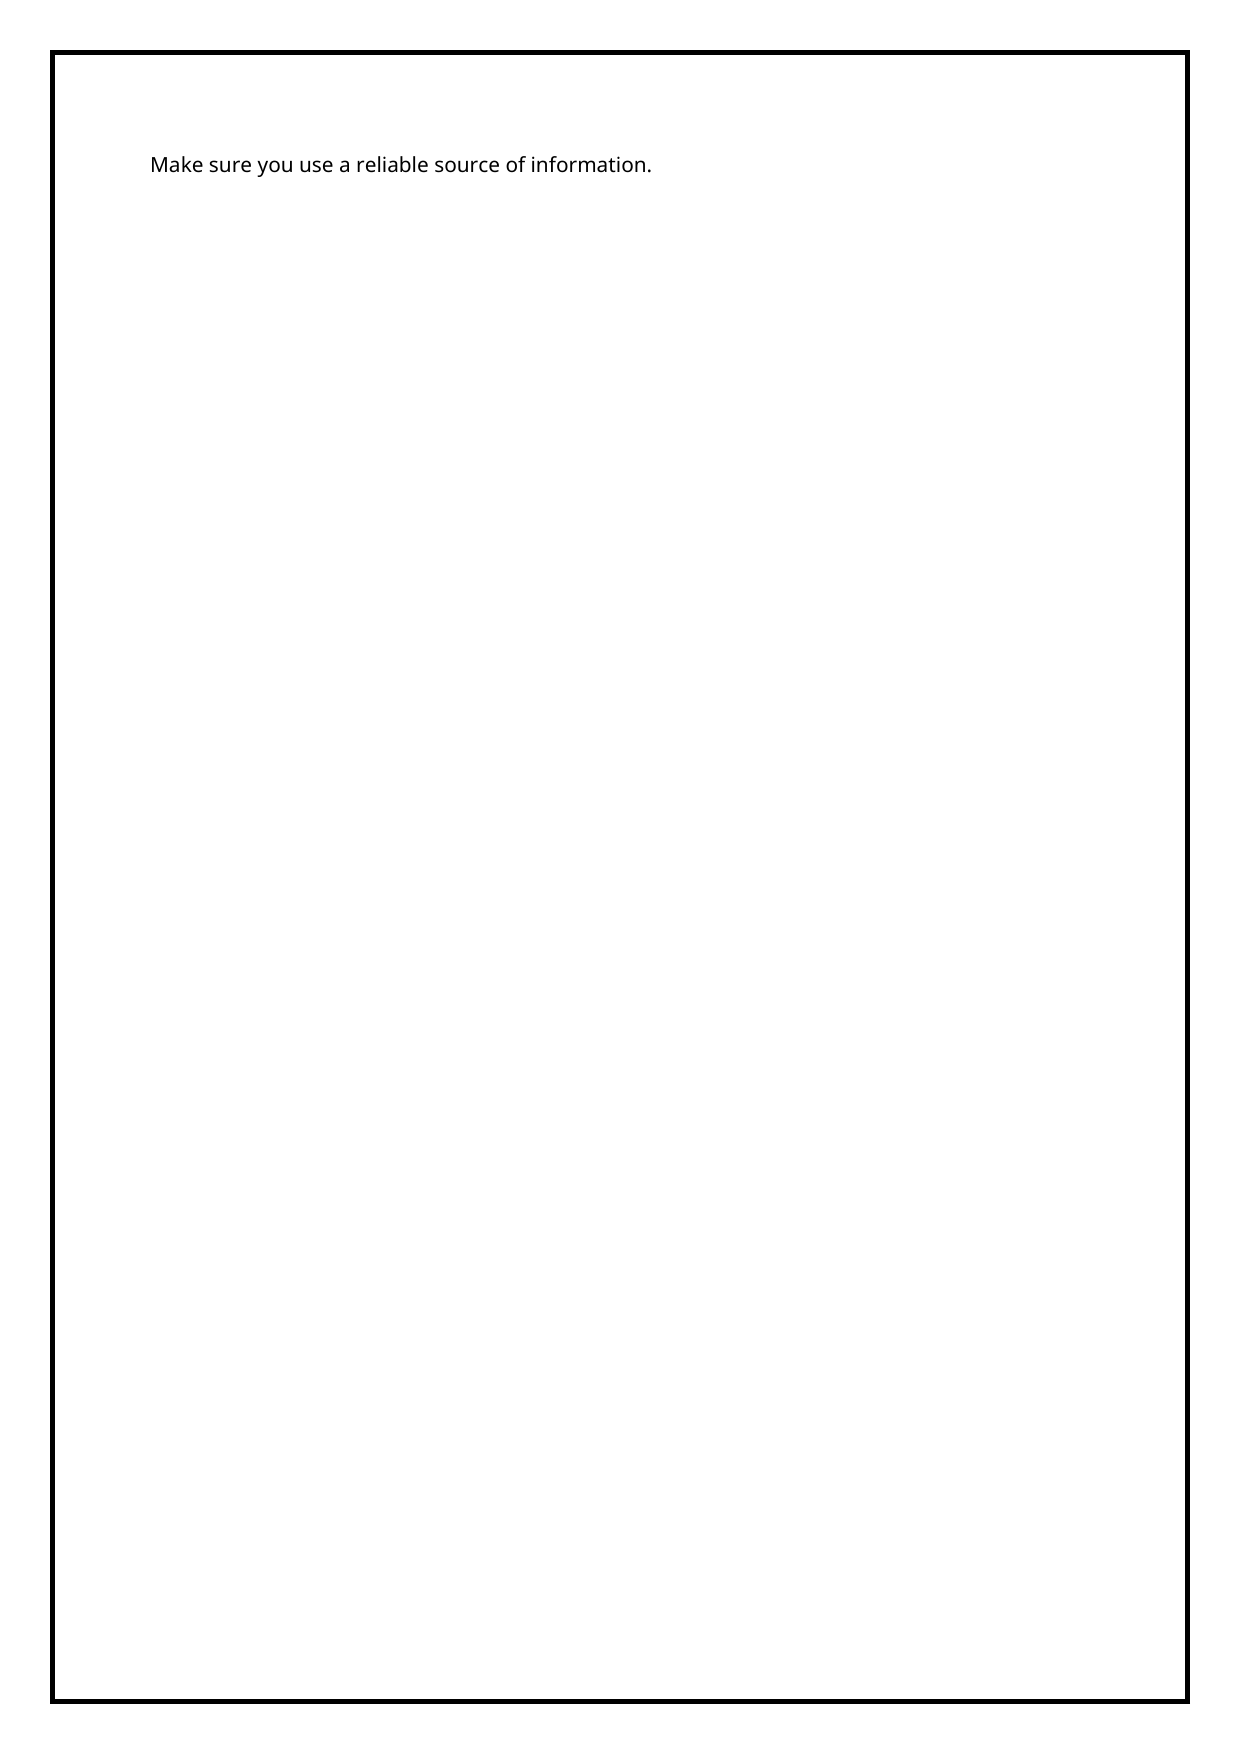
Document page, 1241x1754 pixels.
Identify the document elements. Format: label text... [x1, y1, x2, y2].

text Make sure you use a reliable source of information. [150, 150, 1090, 178]
